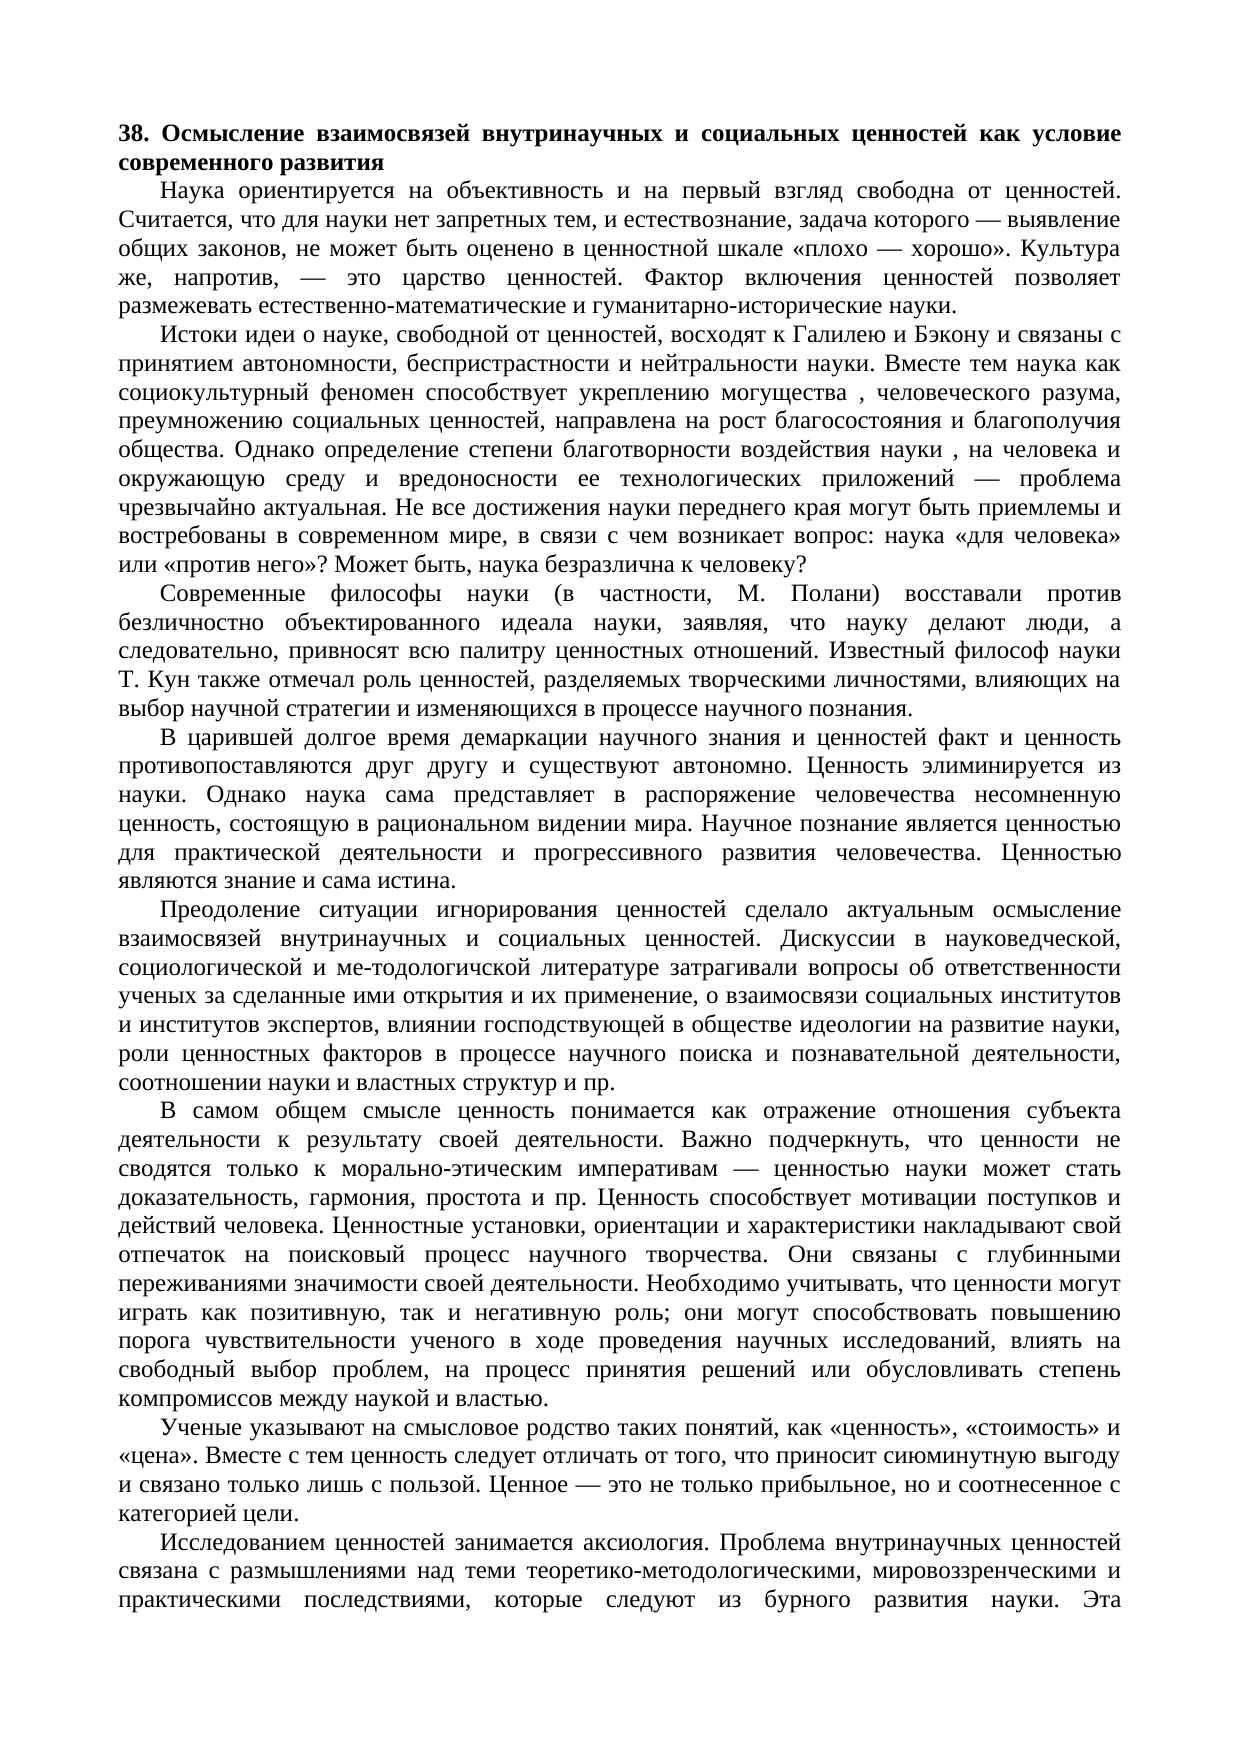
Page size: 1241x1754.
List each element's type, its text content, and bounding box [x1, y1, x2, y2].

text В царившей долгое время демаркации научного знания и ценностей факт и ценность противопоставляются друг другу и существуют автономно. Ценность элиминируется из науки. Однако наука сама представляет в распоряжение человечества несомненную ценность, состоящую в рациональном видении мира. Научное познание является ценностью для практической деятельности и прогрессивного развития человечества. Ценностью являются знание и сама истина. [118, 722, 1122, 894]
text Современные философы науки (в частности, М. Полани) восставали против безличностно объектированного идеала науки, заявляя, что науку делают люди, а следовательно, привносят всю палитру ценностных отношений. Известный философ науки Т. Кун также отмечал роль ценностей, разделяемых творческими личностями, влияющих на выбор научной стратегии и изменяющихся в процессе научного познания. [118, 578, 1122, 722]
text Истоки идеи о науке, свободной от ценностей, восходят к Галилею и Бэкону и связаны с принятием автономности, беспристрастности и нейтральности науки. Вместе тем наука как социокультурный феномен способствует укреплению могущества , человеческого разума, преумножению социальных ценностей, направлена на рост благосостояния и благополучия общества. Однако определение степени благотворности воздействия науки , на человека и окружающую среду и вредоносности ее технологических приложений — проблема чрезвычайно актуальная. Не все достижения науки переднего края могут быть приемлемы и востребованы в современном мире, в связи с чем возникает вопрос: наука «для человека» или «против него»? Может быть, наука безразлична к человеку? [118, 319, 1122, 578]
text Наука ориентируется на объективность и на первый взгляд свободна от ценностей. Считается, что для науки нет запретных тем, и естествознание, задача которого — выявление общих законов, не может быть оценено в ценностной шкале «плохо — хорошо». Культура же, напротив, — это царство ценностей. Фактор включения ценностей позволяет размежевать естественно-математические и гуманитарно-исторические науки. [118, 176, 1122, 319]
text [118, 1527, 1122, 1613]
text В самом общем смысле ценность понимается как отражение отношения субъекта деятельности к результату своей деятельности. Важно подчеркнуть, что ценности не сводятся только к морально-этическим императивам — ценностью науки может стать доказательность, гармония, простота и пр. Ценность способствует мотивации поступков и действий человека. Ценностные установки, ориентации и характеристики накладывают свой отпечаток на поисковый процесс научного творчества. Они связаны с глубинными переживаниями значимости своей деятельности. Необходимо учитывать, что ценности могут играть как позитивную, так и негативную роль; они могут способствовать повышению порога чувствительности ученого в ходе проведения научных исследований, влиять на свободный выбор проблем, на процесс принятия решений или обусловливать степень компромиссов между наукой и властью. [118, 1096, 1122, 1412]
text Ученые указывают на смысловое родство таких понятий, как «ценность», «стоимость» и «цена». Вместе с тем ценность следует отличать от того, что приносит сиюминутную выгоду и связано только лишь с пользой. Ценное — это не только прибыльное, но и соотнесенное с категорией цели. [118, 1412, 1122, 1527]
text Преодоление ситуации игнорирования ценностей сделало актуальным осмысление взаимосвязей внутринаучных и социальных ценностей. Дискуссии в науковедческой, социологической и ме-тодологичской литературе затрагивали вопросы об ответственности ученых за сделанные ими открытия и их применение, о взаимосвязи социальных институтов и институтов экспертов, влиянии господствующей в обществе идеологии на развитие науки, роли ценностных факторов в процессе научного поиска и познавательной деятельности, соотношении науки и властных структур и пр. [118, 894, 1122, 1096]
text 38. Осмысление взаимосвязей внутринаучных и социальных ценностей как условие современного развития [118, 118, 1122, 176]
